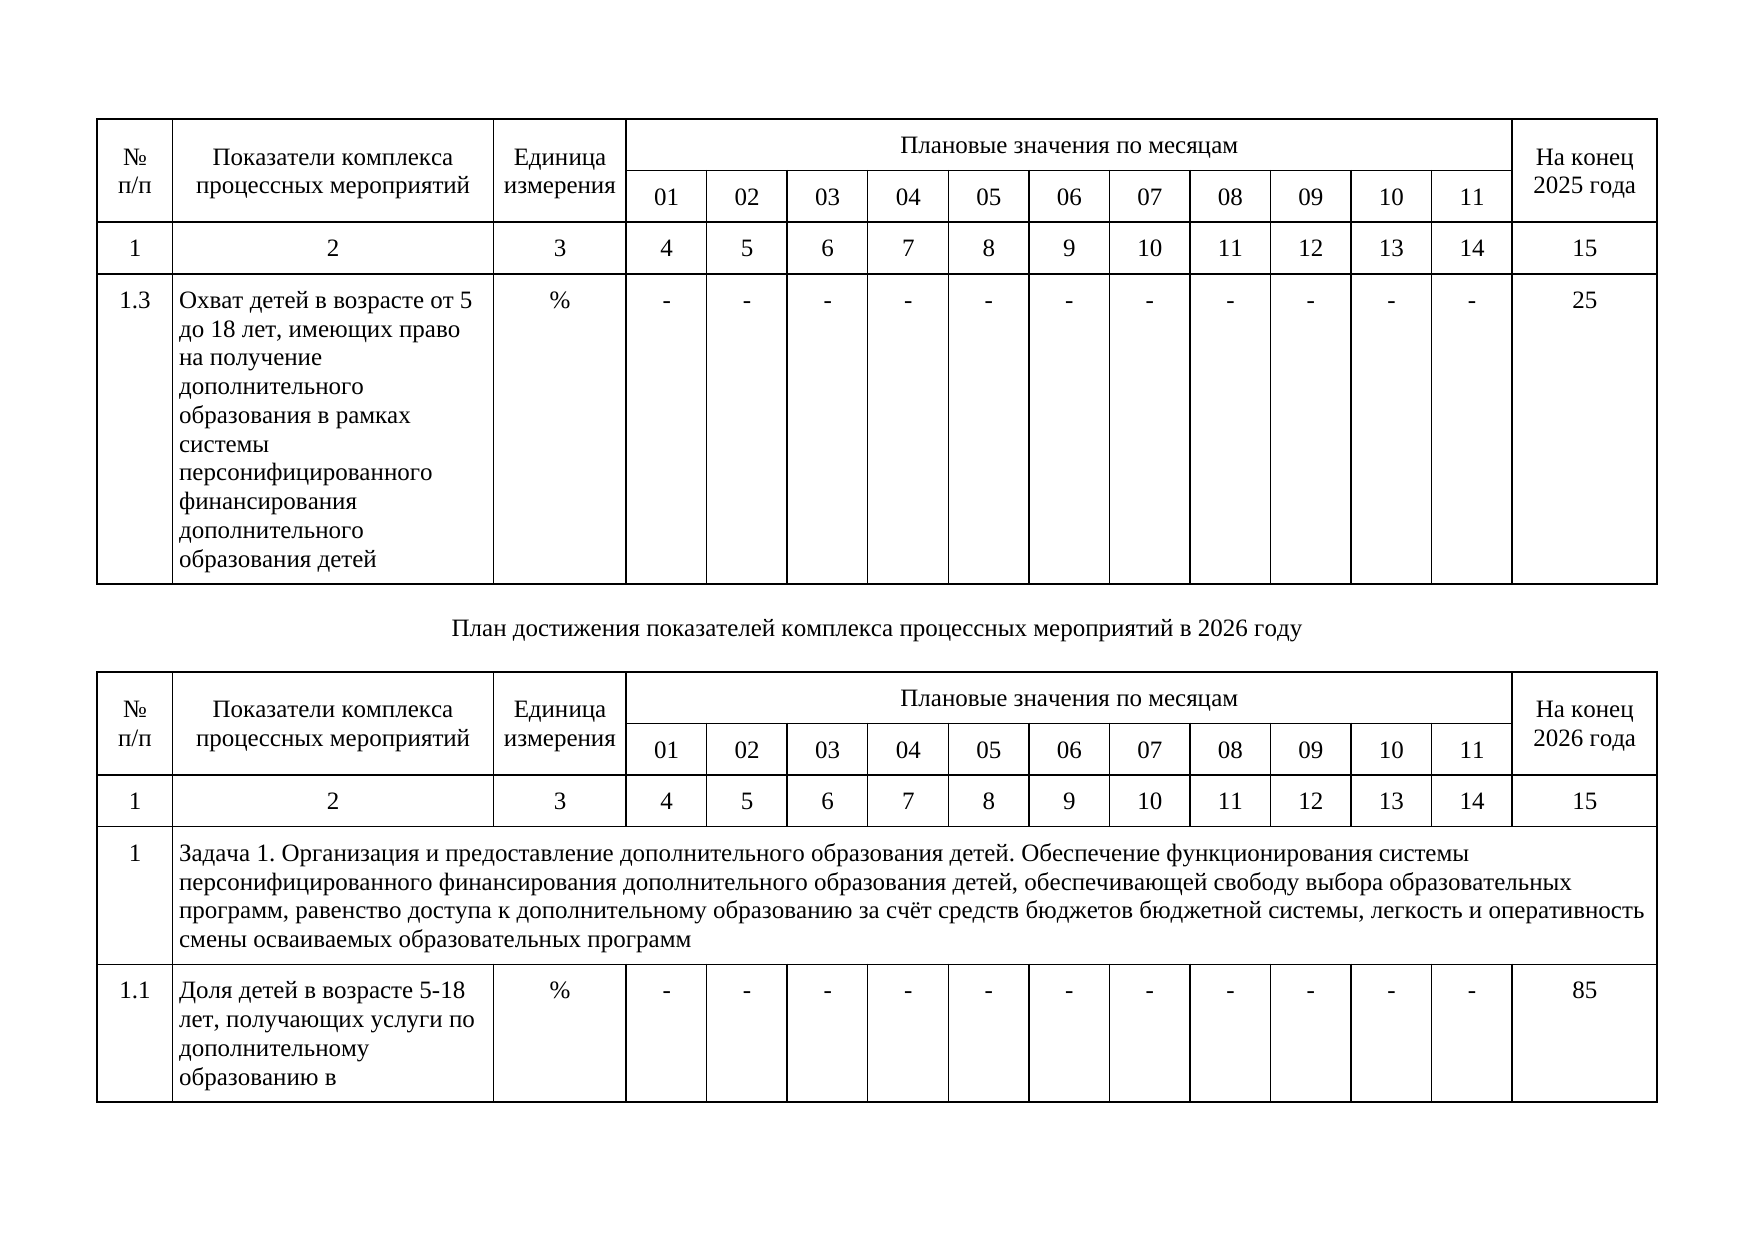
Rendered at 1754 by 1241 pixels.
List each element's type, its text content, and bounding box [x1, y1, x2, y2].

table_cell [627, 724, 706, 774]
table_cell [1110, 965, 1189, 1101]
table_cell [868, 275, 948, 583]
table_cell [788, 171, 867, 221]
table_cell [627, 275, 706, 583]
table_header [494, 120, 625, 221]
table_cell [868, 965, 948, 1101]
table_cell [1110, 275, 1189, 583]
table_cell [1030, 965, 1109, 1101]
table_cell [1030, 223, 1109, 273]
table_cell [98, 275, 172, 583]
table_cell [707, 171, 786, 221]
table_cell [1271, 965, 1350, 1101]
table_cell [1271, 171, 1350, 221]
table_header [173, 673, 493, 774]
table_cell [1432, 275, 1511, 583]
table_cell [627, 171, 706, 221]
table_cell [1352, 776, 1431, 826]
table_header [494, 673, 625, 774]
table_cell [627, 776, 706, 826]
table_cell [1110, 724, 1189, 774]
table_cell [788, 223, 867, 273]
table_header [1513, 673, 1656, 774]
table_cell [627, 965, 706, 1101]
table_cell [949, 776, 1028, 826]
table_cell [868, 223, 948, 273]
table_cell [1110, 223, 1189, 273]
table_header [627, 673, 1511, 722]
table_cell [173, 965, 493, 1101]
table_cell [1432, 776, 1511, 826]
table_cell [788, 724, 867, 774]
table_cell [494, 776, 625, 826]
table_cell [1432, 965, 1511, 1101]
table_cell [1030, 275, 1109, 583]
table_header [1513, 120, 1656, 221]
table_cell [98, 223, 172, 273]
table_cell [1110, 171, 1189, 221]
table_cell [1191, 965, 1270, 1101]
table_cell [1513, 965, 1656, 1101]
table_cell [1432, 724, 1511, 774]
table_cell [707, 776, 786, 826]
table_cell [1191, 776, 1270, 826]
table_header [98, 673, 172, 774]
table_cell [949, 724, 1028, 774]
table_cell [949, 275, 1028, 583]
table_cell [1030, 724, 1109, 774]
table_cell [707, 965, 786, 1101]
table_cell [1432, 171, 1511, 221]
text План достижения показателей комплекса процессных мероприятий в 2026 году [118, 613, 1636, 642]
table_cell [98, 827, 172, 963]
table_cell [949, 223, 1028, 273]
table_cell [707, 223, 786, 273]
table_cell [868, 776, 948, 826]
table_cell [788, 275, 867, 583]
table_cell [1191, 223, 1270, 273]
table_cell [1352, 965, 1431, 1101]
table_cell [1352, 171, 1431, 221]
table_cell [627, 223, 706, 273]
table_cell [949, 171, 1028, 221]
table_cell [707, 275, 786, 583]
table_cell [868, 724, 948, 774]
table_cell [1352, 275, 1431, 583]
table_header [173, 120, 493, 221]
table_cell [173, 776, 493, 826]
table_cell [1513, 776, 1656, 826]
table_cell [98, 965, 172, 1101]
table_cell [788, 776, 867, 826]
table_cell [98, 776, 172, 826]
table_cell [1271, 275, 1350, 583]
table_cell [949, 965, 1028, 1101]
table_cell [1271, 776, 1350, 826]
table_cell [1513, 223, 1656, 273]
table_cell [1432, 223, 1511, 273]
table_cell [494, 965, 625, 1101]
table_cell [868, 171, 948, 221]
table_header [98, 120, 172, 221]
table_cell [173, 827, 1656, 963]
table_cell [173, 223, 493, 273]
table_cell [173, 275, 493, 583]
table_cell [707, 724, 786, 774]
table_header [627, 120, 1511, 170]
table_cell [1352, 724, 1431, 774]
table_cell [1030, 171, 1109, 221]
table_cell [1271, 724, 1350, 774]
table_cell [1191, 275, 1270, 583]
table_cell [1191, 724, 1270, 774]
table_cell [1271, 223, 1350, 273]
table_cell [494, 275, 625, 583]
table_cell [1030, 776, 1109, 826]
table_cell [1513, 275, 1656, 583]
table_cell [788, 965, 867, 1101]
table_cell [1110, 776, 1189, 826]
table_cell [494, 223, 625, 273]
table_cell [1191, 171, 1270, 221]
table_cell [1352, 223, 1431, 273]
